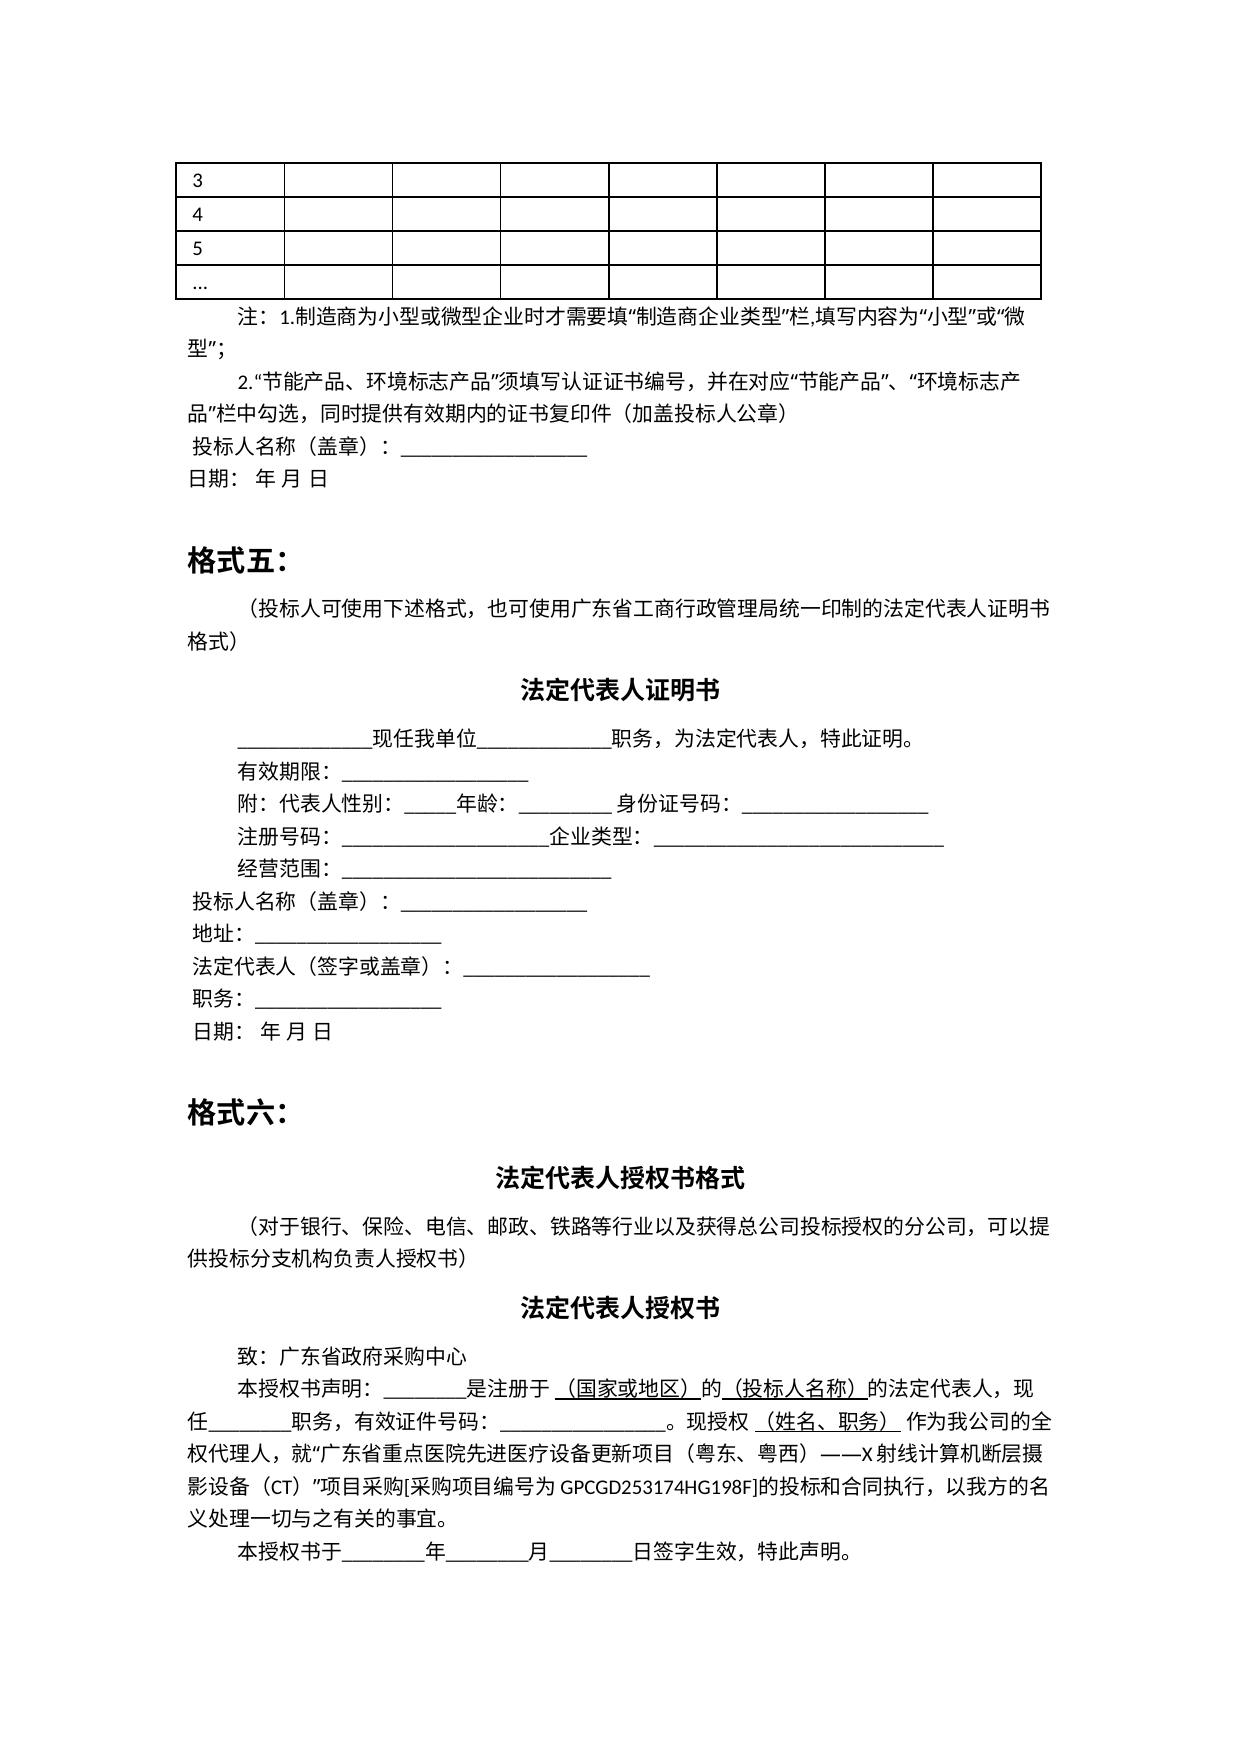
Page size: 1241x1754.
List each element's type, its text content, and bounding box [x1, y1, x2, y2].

text （投标人可使用下述格式，也可使用广东省工商行政管理局统一印制的法定代表人证明书格式） [187, 592, 1053, 657]
text 有效期限：__________________ [187, 755, 1053, 787]
table_cell [718, 198, 824, 230]
table_cell 3 [177, 164, 284, 196]
table_cell [501, 164, 608, 196]
table_cell 4 [177, 198, 284, 230]
text 法定代表人授权书格式 [187, 1145, 1053, 1210]
table_cell [501, 266, 608, 298]
text 附：代表人性别：_____年龄：_________ 身份证号码：__________________ [187, 787, 1053, 820]
table_cell 5 [177, 232, 284, 264]
table_cell ... [177, 266, 284, 298]
text 致：广东省政府采购中心 [187, 1340, 1053, 1372]
text 格式六： [187, 1080, 1053, 1145]
text 职务：__________________ [187, 982, 1053, 1015]
text 投标人名称（盖章）：__________________ [187, 430, 1053, 462]
table_cell [393, 232, 500, 264]
table_cell [718, 266, 824, 298]
table_cell [934, 198, 1040, 230]
table_cell [610, 232, 716, 264]
table_cell [610, 198, 716, 230]
table_cell [393, 164, 500, 196]
table_cell [826, 164, 932, 196]
table_cell [718, 232, 824, 264]
table_cell [934, 266, 1040, 298]
table_cell [610, 164, 716, 196]
text 法定代表人授权书 [187, 1275, 1053, 1340]
text 日期： 年 月 日 [187, 1015, 1053, 1047]
table_cell [501, 232, 608, 264]
table_cell [285, 232, 392, 264]
table_cell [826, 232, 932, 264]
table_cell [610, 266, 716, 298]
text 本授权书声明：________是注册于 （国家或地区）的（投标人名称）的法定代表人，现任________职务，有效证件号码：________________。现授权 （姓名、职务） 作为我公司的全权代理人，就“广东省重点医院先进医疗设备更新项目（粤东、粤西）——X射线计算机断层摄影设备（CT）”项目采购[采购项目编号为GPCGD253174HG198F]的投标和合同执行，以我方的名义处理一切与之有关的事宜。 [187, 1372, 1053, 1535]
text 法定代表人证明书 [187, 657, 1053, 722]
text 地址：__________________ [187, 917, 1053, 950]
text 注册号码：____________________企业类型：____________________________ [187, 820, 1053, 852]
text 日期： 年 月 日 [187, 462, 1053, 495]
text 格式五： [187, 527, 1053, 592]
text _____________现任我单位_____________职务，为法定代表人，特此证明。 [187, 722, 1053, 755]
text 2.“节能产品、环境标志产品”须填写认证证书编号，并在对应“节能产品”、“环境标志产品”栏中勾选，同时提供有效期内的证书复印件（加盖投标人公章） [187, 365, 1053, 430]
table_cell [285, 266, 392, 298]
text 投标人名称（盖章）：__________________ [187, 885, 1053, 917]
table_cell [285, 164, 392, 196]
table_cell [934, 164, 1040, 196]
table_cell [393, 266, 500, 298]
table_cell [934, 232, 1040, 264]
text 法定代表人（签字或盖章）：__________________ [187, 950, 1053, 982]
table_cell [393, 198, 500, 230]
text （对于银行、保险、电信、邮政、铁路等行业以及获得总公司投标授权的分公司，可以提供投标分支机构负责人授权书） [187, 1210, 1053, 1275]
table_cell [285, 198, 392, 230]
text 注：1.制造商为小型或微型企业时才需要填“制造商企业类型”栏,填写内容为“小型”或“微型”； [187, 300, 1053, 365]
text 本授权书于________年________月________日签字生效，特此声明。 [187, 1535, 1053, 1567]
table_cell [826, 198, 932, 230]
text 经营范围：__________________________ [187, 852, 1053, 885]
table_cell [826, 266, 932, 298]
table_cell [718, 164, 824, 196]
table_cell [501, 198, 608, 230]
